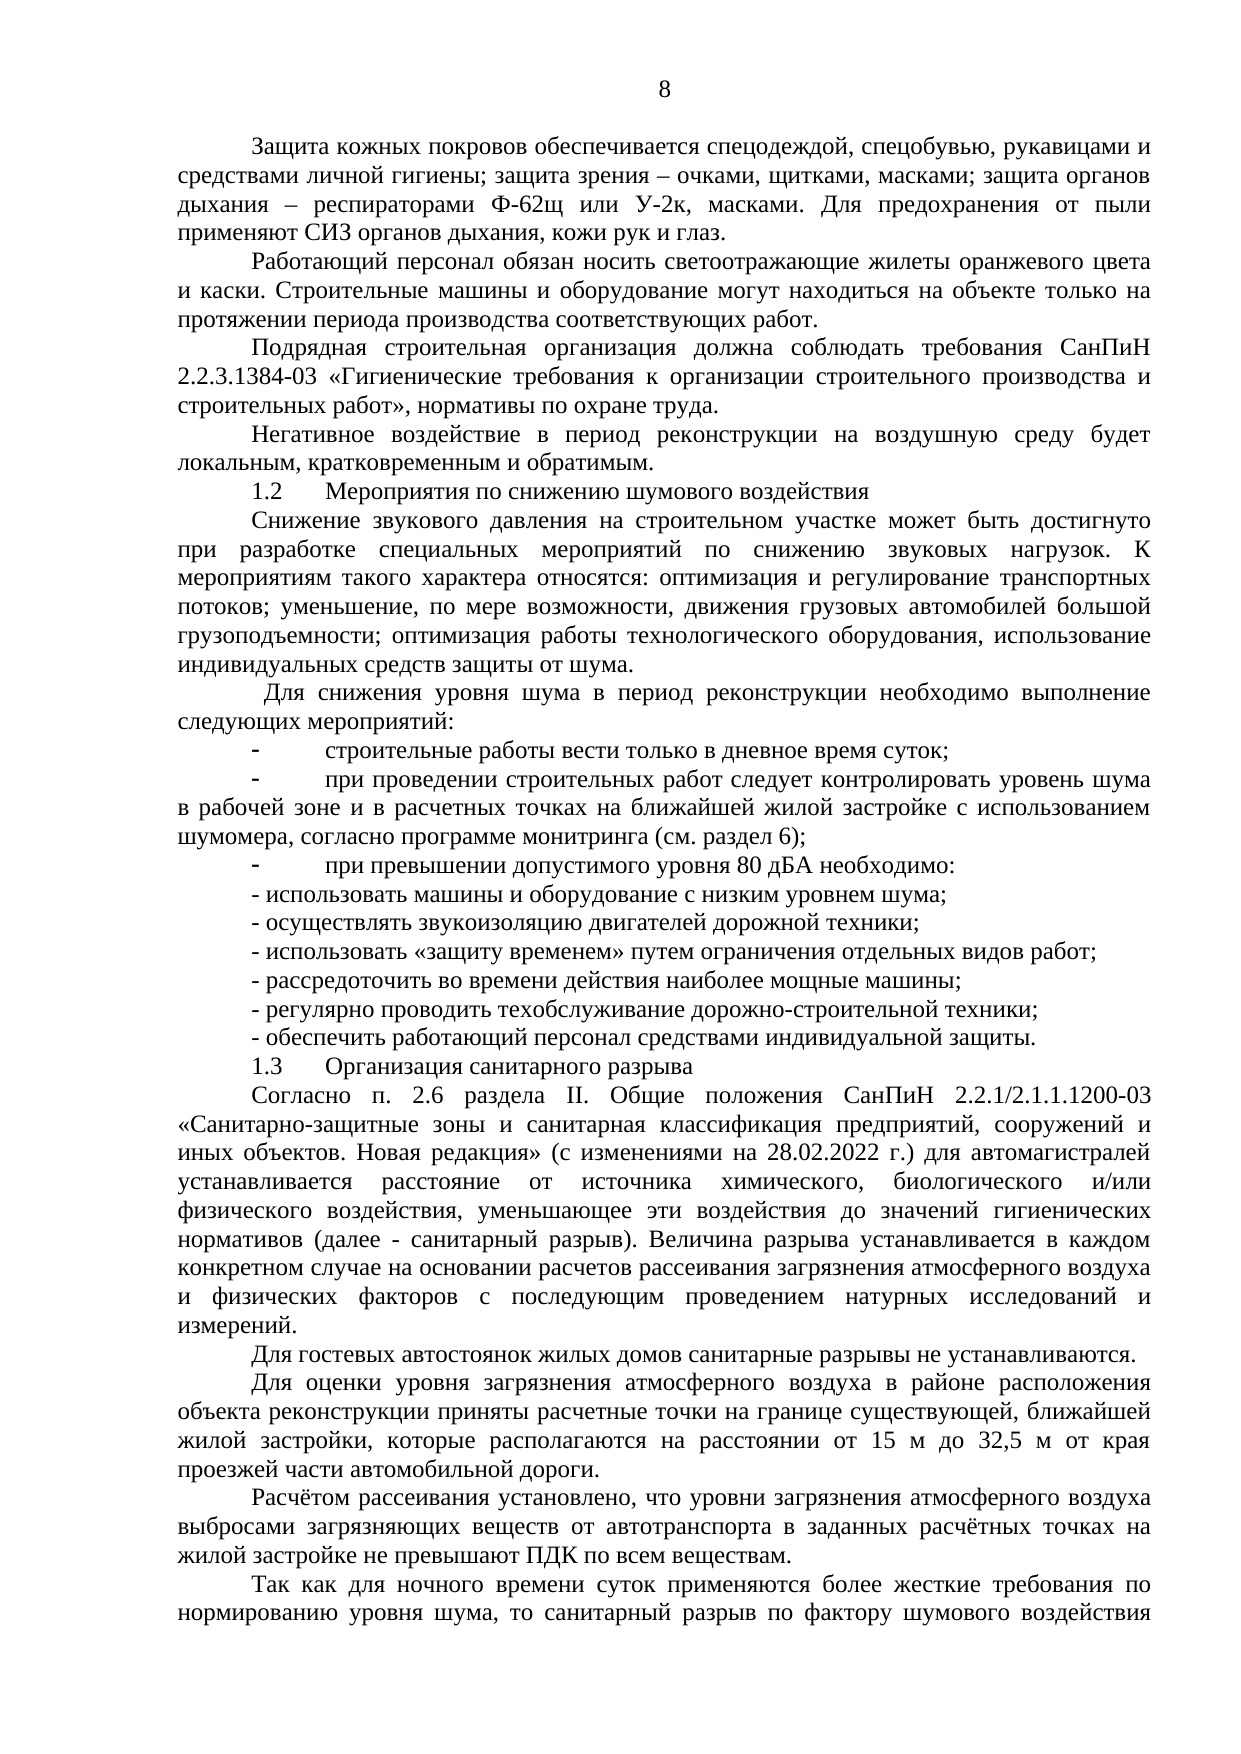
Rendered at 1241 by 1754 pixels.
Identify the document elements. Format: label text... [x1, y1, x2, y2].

subtitle Мероприятия по снижению шумового воздействия [177, 476, 1152, 505]
list при проведении строительных работ следует контролировать уровень шума в рабочей зоне и в расчетных точках на ближайшей жилой застройке с использованием шумомера, согласно программе монитринга (см. раздел 6); [177, 764, 1152, 850]
text Снижение звукового давления на строительном участке может быть достигнуто при разработке специальных мероприятий по снижению звуковых нагрузок. К мероприятиям такого характера относятся: оптимизация и регулирование транспортных потоков; уменьшение, по мере возможности, движения грузовых автомобилей большой грузоподъемности; оптимизация работы технологического оборудования, использование индивидуальных средств защиты от шума. [177, 505, 1152, 677]
text Для гостевых автостоянок жилых домов санитарные разрывы не устанавливаются. [177, 1339, 1152, 1367]
text Работающий персонал обязан носить светоотражающие жилеты оранжевого цвета и каски. Строительные машины и оборудование могут находиться на объекте только на протяжении периода производства соответствующих работ. [177, 246, 1152, 332]
text - регулярно проводить техобслуживание дорожно-строительной техники; [177, 994, 1152, 1022]
list при превышении допустимого уровня 80 дБА необходимо: [177, 850, 1152, 879]
text - рассредоточить во времени действия наиболее мощные машины; [177, 965, 1152, 994]
text Для снижения уровня шума в период реконструкции необходимо выполнение следующих мероприятий: [177, 677, 1152, 735]
text Расчётом рассеивания установлено, что уровни загрязнения атмосферного воздуха выбросами загрязняющих веществ от автотранспорта в заданных расчётных точках на жилой застройке не превышают ПДК по всем веществам. [177, 1482, 1152, 1569]
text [177, 1569, 1152, 1626]
text - обеспечить работающий персонал средствами индивидуальной защиты. [177, 1022, 1152, 1051]
text Для оценки уровня загрязнения атмосферного воздуха в районе расположения объекта реконструкции приняты расчетные точки на границе существующей, ближайшей жилой застройки, которые располагаются на расстоянии от 15 м до 32,5 м от края проезжей части автомобильной дороги. [177, 1367, 1152, 1482]
text - использовать «защиту временем» путем ограничения отдельных видов работ; [177, 936, 1152, 965]
text Согласно п. 2.6 раздела II. Общие положения СанПиН 2.2.1/2.1.1.1200-03 «Санитарно-защитные зоны и санитарная классификация предприятий, сооружений и иных объектов. Новая редакция» (с изменениями на 28.02.2022 г.) для автомагистралей устанавливается расстояние от источника химического, биологического и/или физического воздействия, уменьшающее эти воздействия до значений гигиенических нормативов (далее - санитарный разрыв). Величина разрыва устанавливается в каждом конкретном случае на основании расчетов рассеивания загрязнения атмосферного воздуха и физических факторов с последующим проведением натурных исследований и измерений. [177, 1080, 1152, 1339]
text - осуществлять звукоизоляцию двигателей дорожной техники; [177, 907, 1152, 936]
text - использовать машины и оборудование с низким уровнем шума; [177, 879, 1152, 907]
text Негативное воздействие в период реконструкции на воздушную среду будет локальным, кратковременным и обратимым. [177, 419, 1152, 476]
text Подрядная строительная организация должна соблюдать требования СанПиН 2.2.3.1384-03 «Гигиенические требования к организации строительного производства и строительных работ», нормативы по охране труда. [177, 332, 1152, 419]
subtitle Организация санитарного разрыва [177, 1051, 1152, 1080]
text Защита кожных покровов обеспечивается спецодеждой, спецобувью, рукавицами и средствами личной гигиены; защита зрения – очками, щитками, масками; защита органов дыхания – респираторами Ф-62щ или У-2к, масками. Для предохранения от пыли применяют СИЗ органов дыхания, кожи рук и глаз. [177, 131, 1152, 246]
list строительные работы вести только в дневное время суток; [177, 735, 1152, 764]
